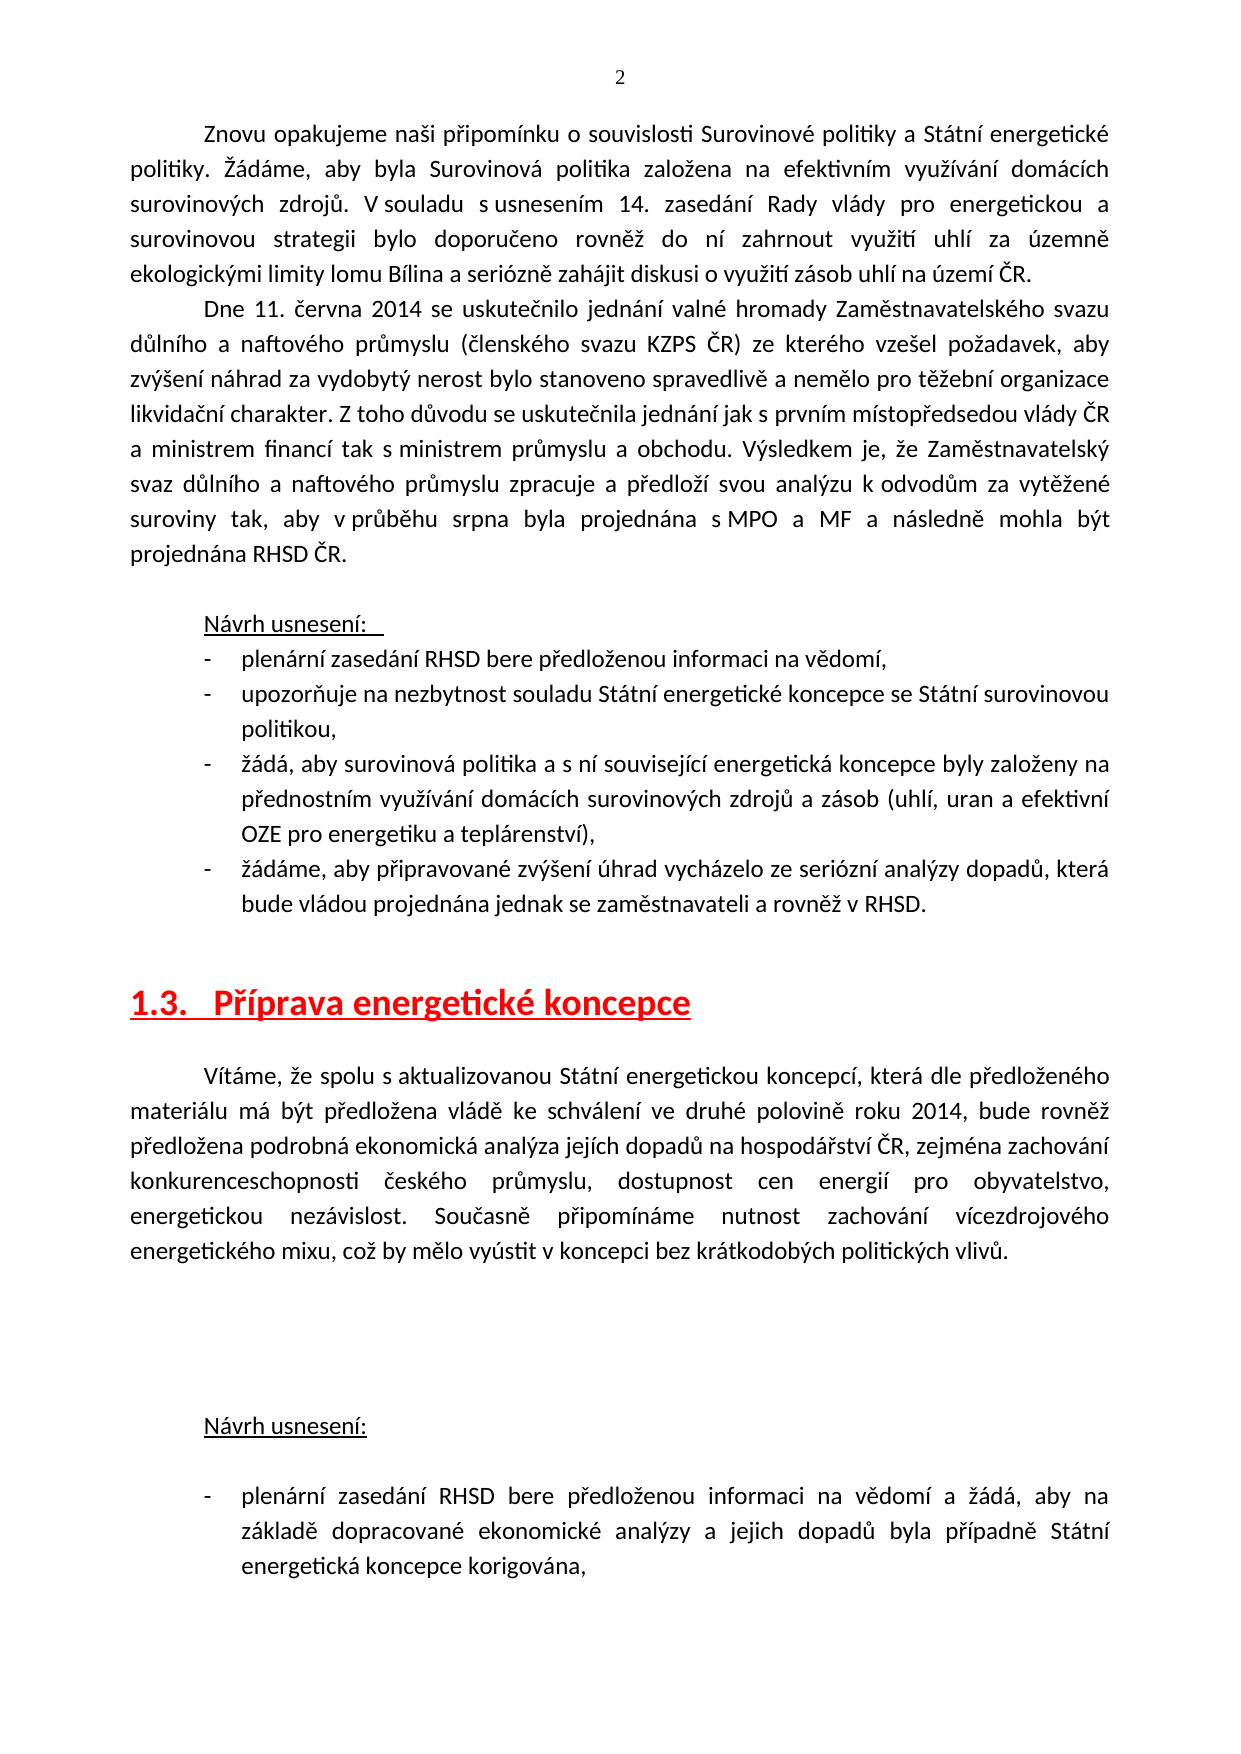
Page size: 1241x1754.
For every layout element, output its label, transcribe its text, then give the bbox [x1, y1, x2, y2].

text Znovu opakujeme naši připomínku o souvislosti Surovinové politiky a Státní energetické politiky. Žádáme, aby byla Surovinová politika založena na efektivním využívání domácích surovinových zdrojů. V souladu s usnesením 14. zasedání Rady vlády pro energetickou a surovinovou strategii bylo doporučeno rovněž do ní zahrnout využití uhlí za územně ekologickými limity lomu Bílina a seriózně zahájit diskusi o využití zásob uhlí na území ČR. [130, 118, 1110, 289]
text Vítáme, že spolu s aktualizovanou Státní energetickou koncepcí, která dle předloženého materiálu má být předložena vládě ke schválení ve druhé polovině roku 2014, bude rovněž předložena podrobná ekonomická analýza jejích dopadů na hospodářství ČR, zejména zachování konkurenceschopnosti českého průmyslu, dostupnost cen energií pro obyvatelstvo, energetickou nezávislost. Současně připomínáme nutnost zachování vícezdrojového energetického mixu, což by mělo vyústit v koncepci bez krátkodobých politických vlivů. [130, 1060, 1110, 1266]
list žádáme, aby připravované zvýšení úhrad vycházelo ze seriózní analýzy dopadů, která bude vládou projednána jednak se zaměstnavateli a rovněž v RHSD. [204, 853, 1110, 919]
text Návrh usnesení: [130, 608, 1110, 639]
text Návrh usnesení: [130, 1410, 1110, 1441]
text Dne 11. června 2014 se uskutečnilo jednání valné hromady Zaměstnavatelského svazu důlního a naftového průmyslu (členského svazu KZPS ČR) ze kterého vzešel požadavek, aby zvýšení náhrad za vydobytý nerost bylo stanoveno spravedlivě a nemělo pro těžební organizace likvidační charakter. Z toho důvodu se uskutečnila jednání jak s prvním místopředsedou vlády ČR a ministrem financí tak s ministrem průmyslu a obchodu. Výsledkem je, že Zaměstnavatelský svaz důlního a naftového průmyslu zpracuje a předloží svou analýzu k odvodům za vytěžené suroviny tak, aby v průběhu srpna byla projednána s MPO a MF a následně mohla být projednána RHSD ČR. [130, 293, 1110, 569]
list žádá, aby surovinová politika a s ní související energetická koncepce byly založeny na přednostním využívání domácích surovinových zdrojů a zásob (uhlí, uran a efektivní OZE pro energetiku a teplárenství), [204, 748, 1110, 849]
text 1.3. Příprava energetické koncepce [130, 979, 1110, 1025]
list upozorňuje na nezbytnost souladu Státní energetické koncepce se Státní surovinovou politikou, [204, 678, 1110, 744]
list plenární zasedání RHSD bere předloženou informaci na vědomí a žádá, aby na základě dopracované ekonomické analýzy a jejich dopadů byla případně Státní energetická koncepce korigována, [204, 1480, 1110, 1581]
list plenární zasedání RHSD bere předloženou informaci na vědomí, [204, 643, 1110, 674]
